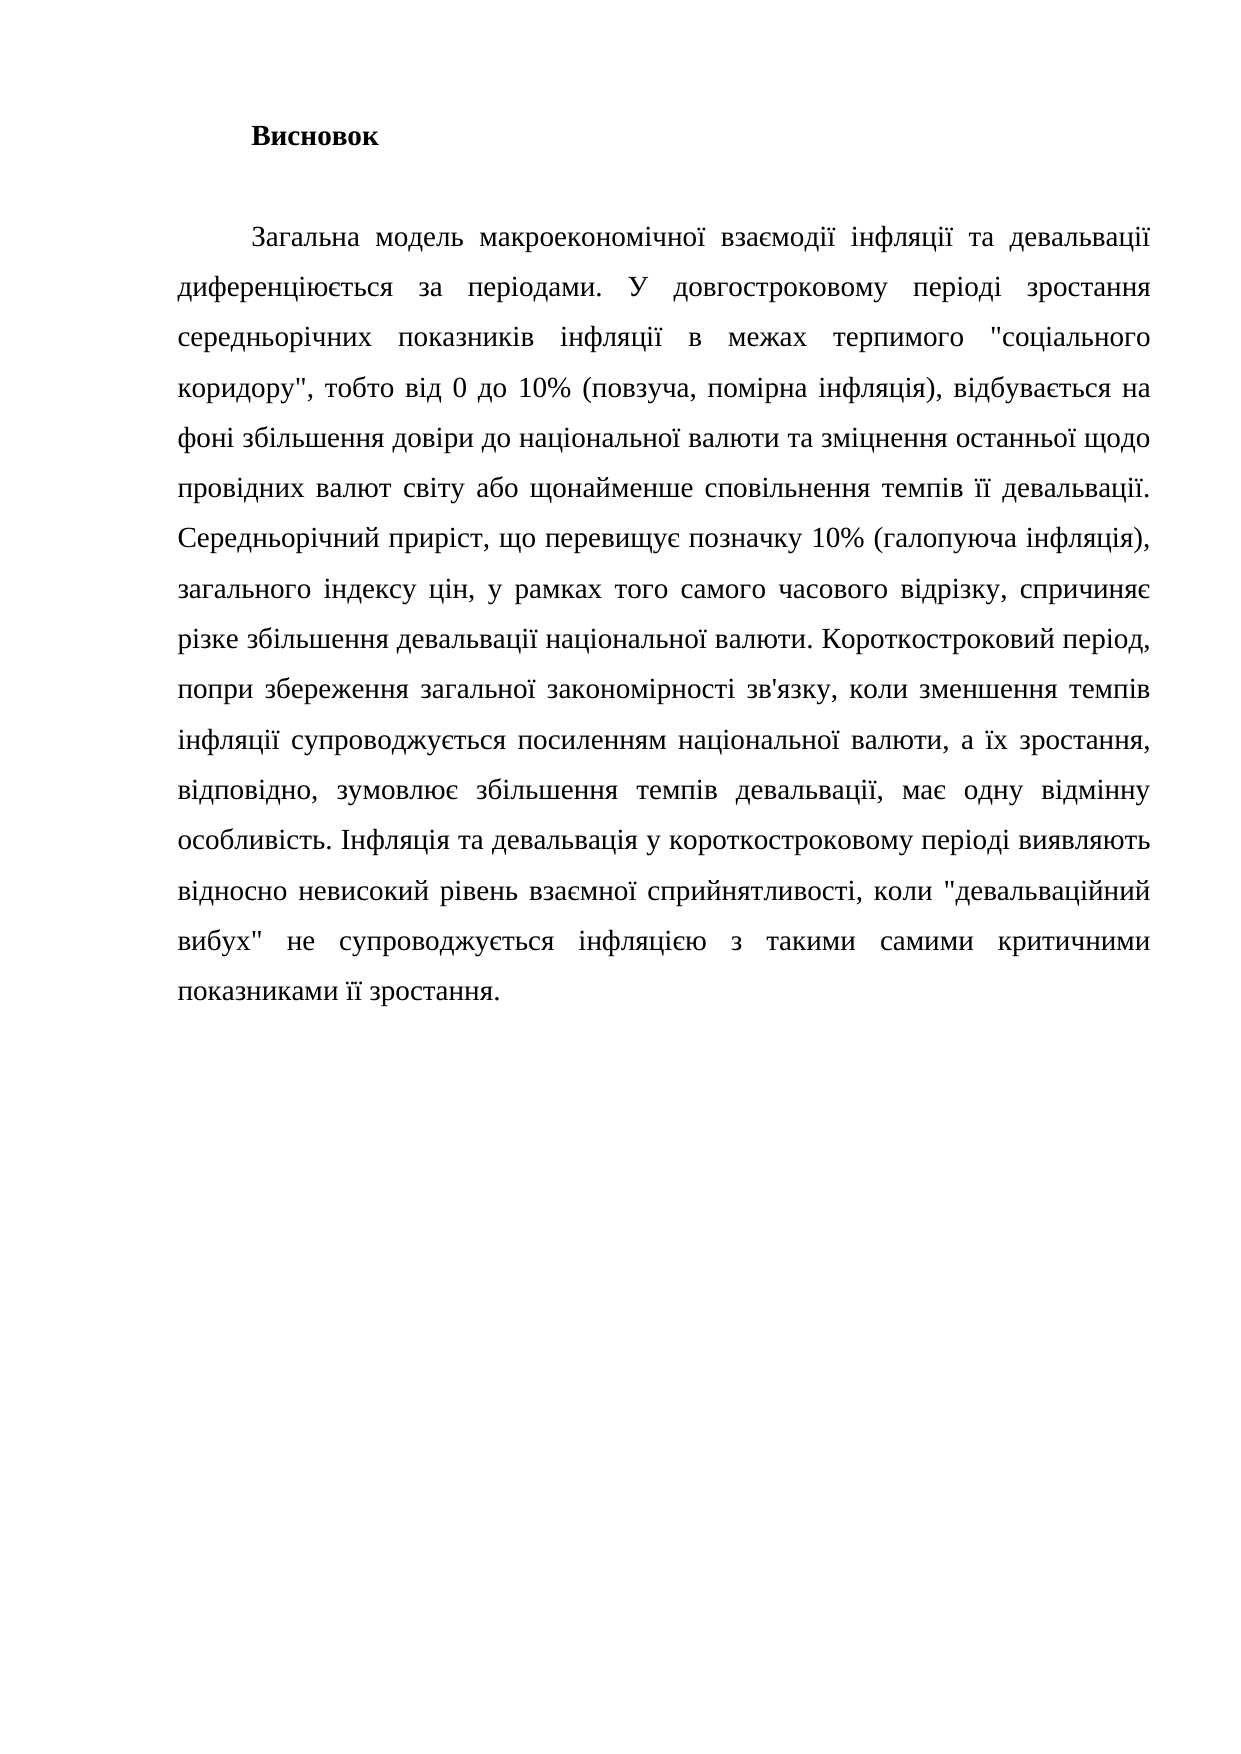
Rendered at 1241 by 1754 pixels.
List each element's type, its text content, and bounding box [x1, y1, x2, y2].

text Висновок [177, 118, 1152, 152]
text Загальна модель макроекономічної взаємодії інфляції та девальвації диференціюється за періодами. У довгостроковому періоді зростання середньорічних показників інфляції в межах терпимого "соціального коридору", тобто від 0 до 10% (повзуча, помірна інфляція), відбувається на фоні збільшення довіри до національної валюти та зміцнення останньої щодо провідних валют світу або щонайменше сповільнення темпів її девальвації. Середньорічний приріст, що перевищує позначку 10% (галопуюча інфляція), загального індексу цін, у рамках того самого часового відрізку, спричиняє різке збільшення девальвації національної валюти. Короткостроковий період, попри збереження загальної закономірності зв'язку, коли зменшення темпів інфляції супроводжується посиленням національної валюти, а їх зростання, відповідно, зумовлює збільшення темпів девальвації, має одну відмінну особливість. Інфляція та девальвація у короткостроковому періоді виявляють відносно невисокий рівень взаємної сприйнятливості, коли "девальваційний вибух" не супроводжується інфляцією з такими самими критичними показниками її зростання. [177, 219, 1152, 1007]
